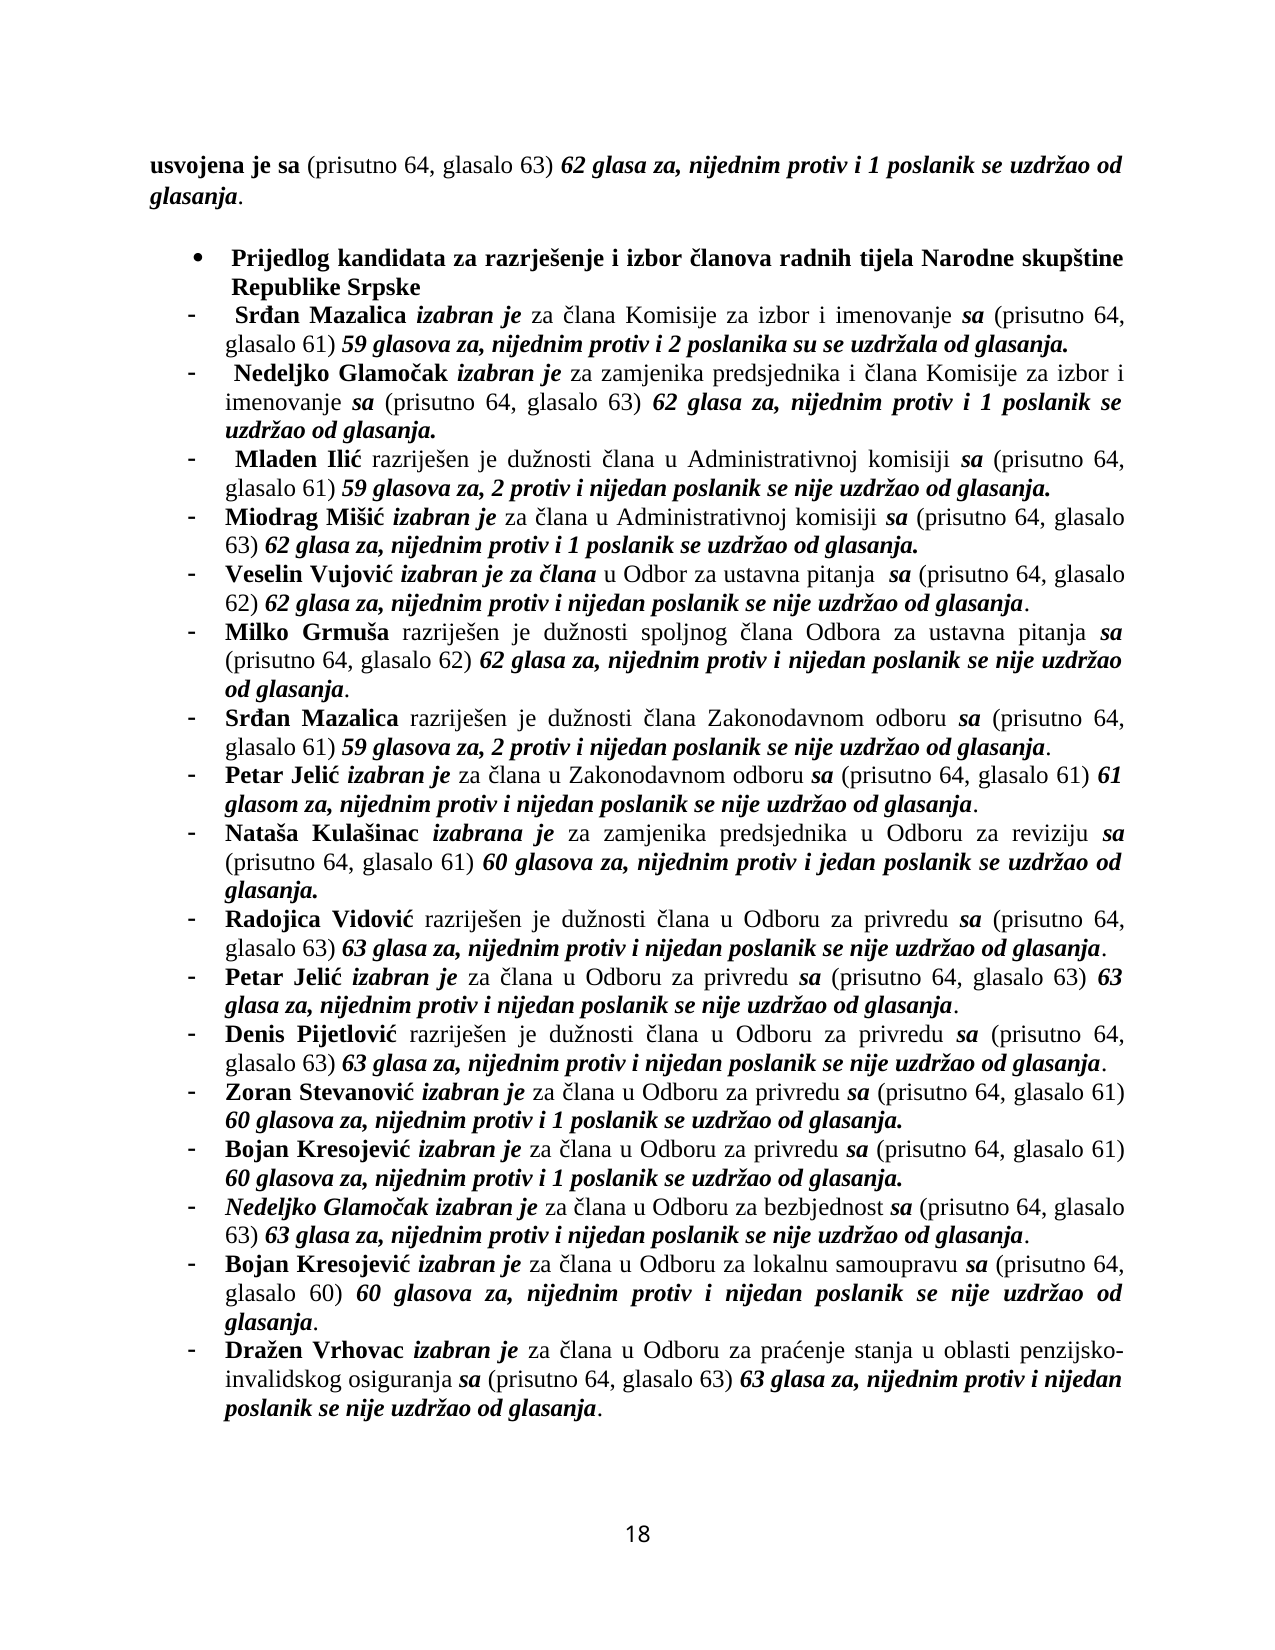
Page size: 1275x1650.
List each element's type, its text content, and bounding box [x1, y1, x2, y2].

list Radojica Vidović razriješen je dužnosti člana u Odboru za privredu sa (prisutno 64, glasalo 63) 63 glasa za, nijednim protiv i nijedan poslanik se nije uzdržao od glasanja. [187, 904, 1125, 962]
list Prijedlog kandidata za razrješenje i izbor članova radnih tijela Narodne skupštine Republike Srpske [193, 243, 1125, 301]
list Bojan Kresojević izabran je za člana u Odboru za lokalnu samoupravu sa (prisutno 64, glasalo 60) 60 glasova za, nijednim protiv i nijedan poslanik se nije uzdržao od glasanja. [187, 1249, 1125, 1336]
list Nedeljko Glamočak izabran je za zamjenika predsjednika i člana Komisije za izbor i imenovanje sa (prisutno 64, glasalo 63) 62 glasa za, nijednim protiv i 1 poslanik se uzdržao od glasanja. [187, 358, 1125, 444]
text usvojena je sa (prisutno 64, glasalo 63) 62 glasa za, nijednim protiv i 1 poslanik se uzdržao od glasanja. [150, 150, 1125, 210]
list Nataša Kulašinac izabrana je za zamjenika predsjednika u Odboru za reviziju sa (prisutno 64, glasalo 61) 60 glasova za, nijednim protiv i jedan poslanik se uzdržao od glasanja. [187, 818, 1125, 904]
list Petar Jelić izabran je za člana u Odboru za privredu sa (prisutno 64, glasalo 63) 63 glasa za, nijednim protiv i nijedan poslanik se nije uzdržao od glasanja. [187, 962, 1125, 1019]
list Bojan Kresojević izabran je za člana u Odboru za privredu sa (prisutno 64, glasalo 61) 60 glasova za, nijednim protiv i 1 poslanik se uzdržao od glasanja. [187, 1134, 1125, 1192]
list Miodrag Mišić izabran je za člana u Administrativnoj komisiji sa (prisutno 64, glasalo 63) 62 glasa za, nijednim protiv i 1 poslanik se uzdržao od glasanja. [187, 502, 1125, 559]
list Srđan Mazalica razriješen je dužnosti člana Zakonodavnom odboru sa (prisutno 64, glasalo 61) 59 glasova za, 2 protiv i nijedan poslanik se nije uzdržao od glasanja. [187, 703, 1125, 761]
list Dražen Vrhovac izabran je za člana u Odboru za praćenje stanja u oblasti penzijsko-invalidskog osiguranja sa (prisutno 64, glasalo 63) 63 glasa za, nijednim protiv i nijedan poslanik se nije uzdržao od glasanja. [187, 1336, 1125, 1422]
list Srđan Mazalica izabran je za člana Komisije za izbor i imenovanje sa (prisutno 64, glasalo 61) 59 glasova za, nijednim protiv i 2 poslanika su se uzdržala od glasanja. [187, 301, 1125, 358]
list Denis Pijetlović razriješen je dužnosti člana u Odboru za privredu sa (prisutno 64, glasalo 63) 63 glasa za, nijednim protiv i nijedan poslanik se nije uzdržao od glasanja. [187, 1019, 1125, 1077]
list Zoran Stevanović izabran je za člana u Odboru za privredu sa (prisutno 64, glasalo 61) 60 glasova za, nijednim protiv i 1 poslanik se uzdržao od glasanja. [187, 1077, 1125, 1134]
list Milko Grmuša razriješen je dužnosti spoljnog člana Odbora za ustavna pitanja sa (prisutno 64, glasalo 62) 62 glasa za, nijednim protiv i nijedan poslanik se nije uzdržao od glasanja. [187, 617, 1125, 703]
list Nedeljko Glamočak izabran je za člana u Odboru za bezbjednost sa (prisutno 64, glasalo 63) 63 glasa za, nijednim protiv i nijedan poslanik se nije uzdržao od glasanja. [187, 1192, 1125, 1249]
list Petar Jelić izabran je za člana u Zakonodavnom odboru sa (prisutno 64, glasalo 61) 61 glasom za, nijednim protiv i nijedan poslanik se nije uzdržao od glasanja. [187, 761, 1125, 818]
list Veselin Vujović izabran je za člana u Odbor za ustavna pitanja sa (prisutno 64, glasalo 62) 62 glasa za, nijednim protiv i nijedan poslanik se nije uzdržao od glasanja. [187, 559, 1125, 617]
list Mladen Ilić razriješen je dužnosti člana u Administrativnoj komisiji sa (prisutno 64, glasalo 61) 59 glasova za, 2 protiv i nijedan poslanik se nije uzdržao od glasanja. [187, 444, 1125, 502]
